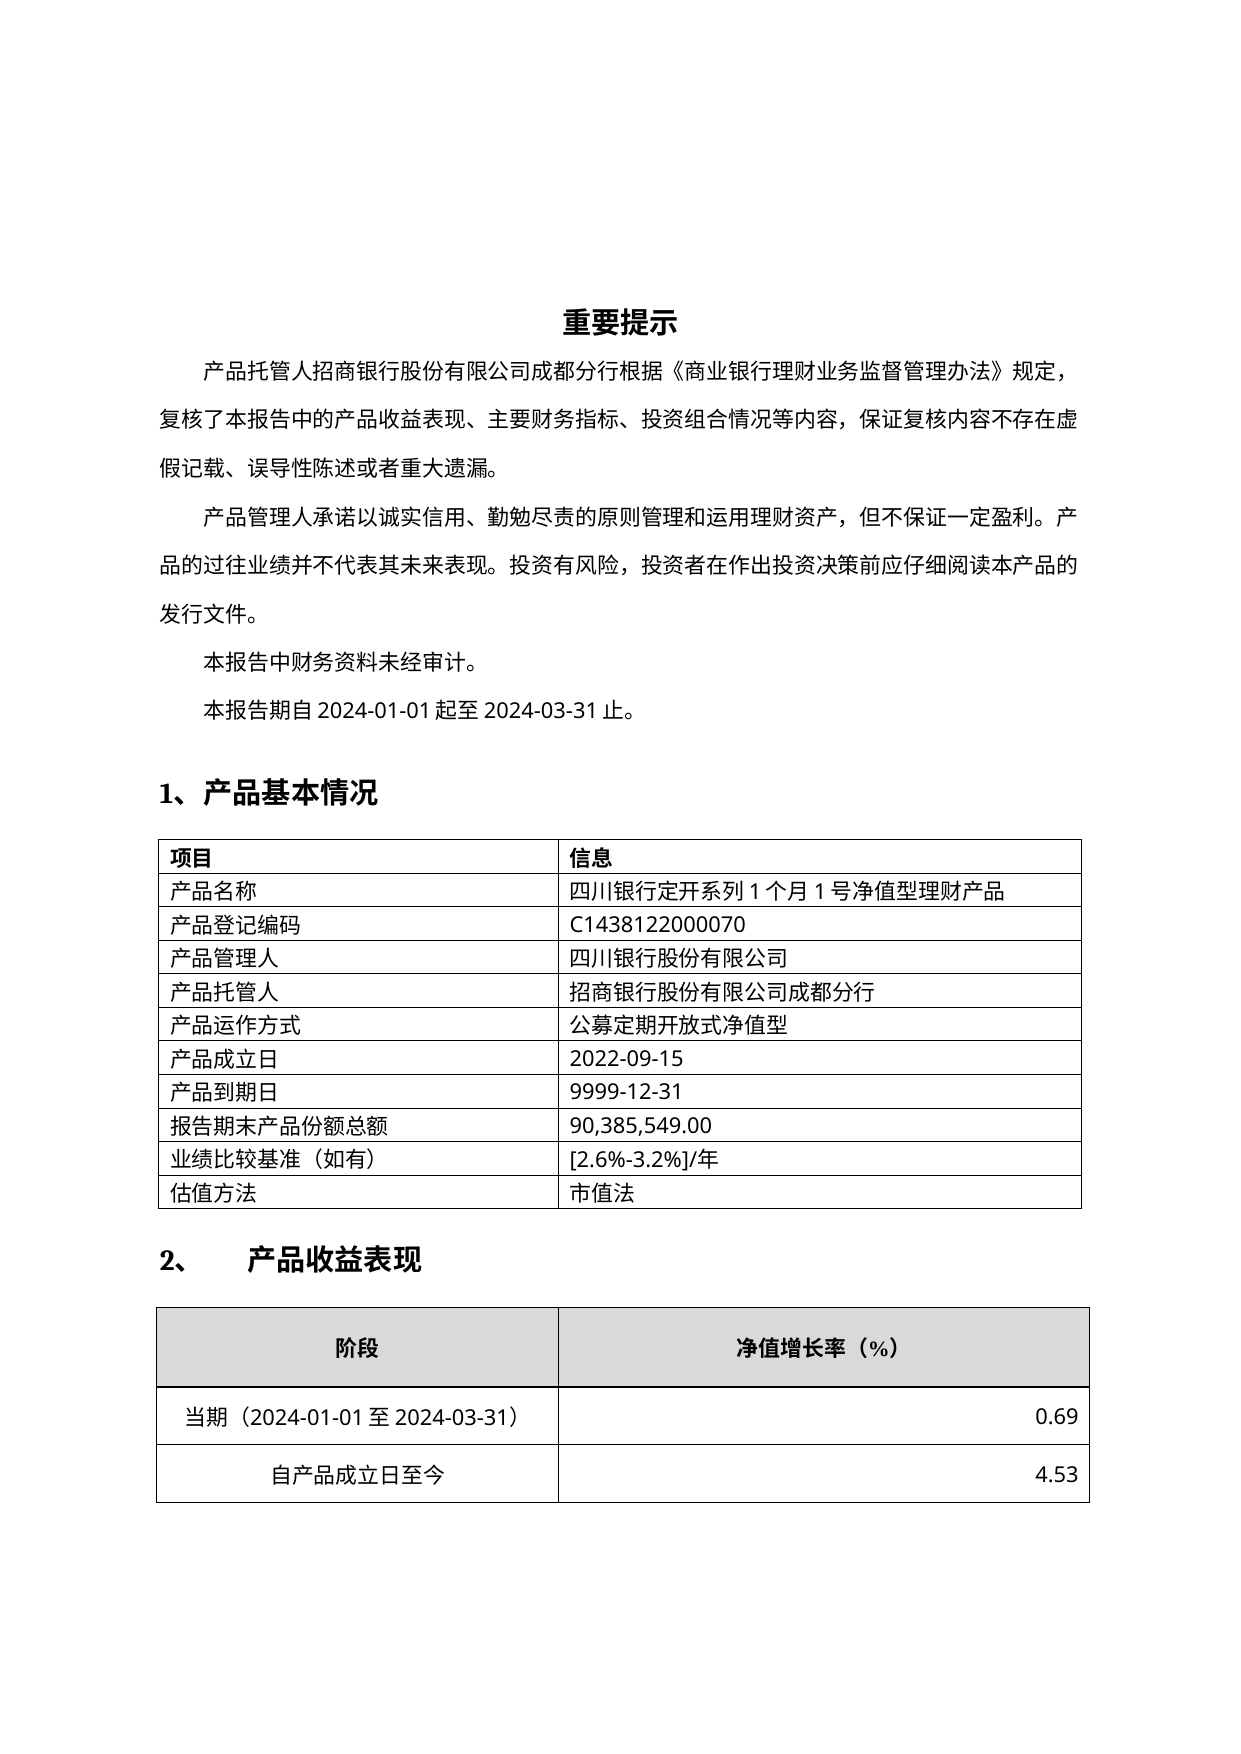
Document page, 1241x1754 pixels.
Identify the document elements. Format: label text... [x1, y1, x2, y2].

text 产品托管人招商银行股份有限公司成都分行根据《商业银行理财业务监督管理办法》规定，复核了本报告中的产品收益表现、主要财务指标、投资组合情况等内容，保证复核内容不存在虚假记载、误导性陈述或者重大遗漏。 [159, 353, 1092, 483]
table_header 项目 [159, 840, 558, 873]
title 产品基本情况 [159, 758, 1081, 823]
title 产品收益表现 [159, 1225, 1081, 1290]
table_cell 产品托管人 [159, 974, 558, 1007]
table_cell 四川银行定开系列1个月1号净值型理财产品 [559, 874, 1081, 906]
table_cell 四川银行股份有限公司 [559, 941, 1081, 973]
table_cell 产品到期日 [159, 1075, 558, 1107]
table_cell 产品名称 [159, 874, 558, 906]
table_header 净值增长率（%） [559, 1308, 1089, 1386]
table_cell 产品登记编码 [159, 907, 558, 940]
table_cell 招商银行股份有限公司成都分行 [559, 974, 1081, 1007]
table_cell 2022-09-15 [559, 1041, 1081, 1074]
table_cell 估值方法 [159, 1176, 558, 1208]
table_header 信息 [559, 840, 1081, 873]
table_cell 产品成立日 [159, 1041, 558, 1074]
text 重要提示 [159, 288, 1081, 353]
table_cell 4.53 [559, 1445, 1089, 1502]
table_cell 当期（2024-01-01至2024-03-31） [157, 1388, 558, 1444]
table_cell 产品管理人 [159, 941, 558, 973]
table_cell 90,385,549.00 [559, 1109, 1081, 1141]
table_cell 业绩比较基准（如有） [159, 1142, 558, 1174]
text 本报告中财务资料未经审计。 [159, 645, 1092, 677]
table_cell 市值法 [559, 1176, 1081, 1208]
table_cell 公募定期开放式净值型 [559, 1008, 1081, 1040]
text 产品管理人承诺以诚实信用、勤勉尽责的原则管理和运用理财资产，但不保证一定盈利。产品的过往业绩并不代表其未来表现。投资有风险，投资者在作出投资决策前应仔细阅读本产品的发行文件。 [159, 499, 1092, 629]
table_cell 0.69 [559, 1388, 1089, 1444]
table_header 阶段 [157, 1308, 558, 1386]
table_cell 自产品成立日至今 [157, 1445, 558, 1502]
table_cell 9999-12-31 [559, 1075, 1081, 1107]
table_cell C1438122000070 [559, 907, 1081, 940]
table_cell 报告期末产品份额总额 [159, 1109, 558, 1141]
table_cell 产品运作方式 [159, 1008, 558, 1040]
text 本报告期自2024-01-01起至2024-03-31止。 [159, 693, 1092, 726]
table_cell [2.6%-3.2%]/年 [559, 1142, 1081, 1174]
